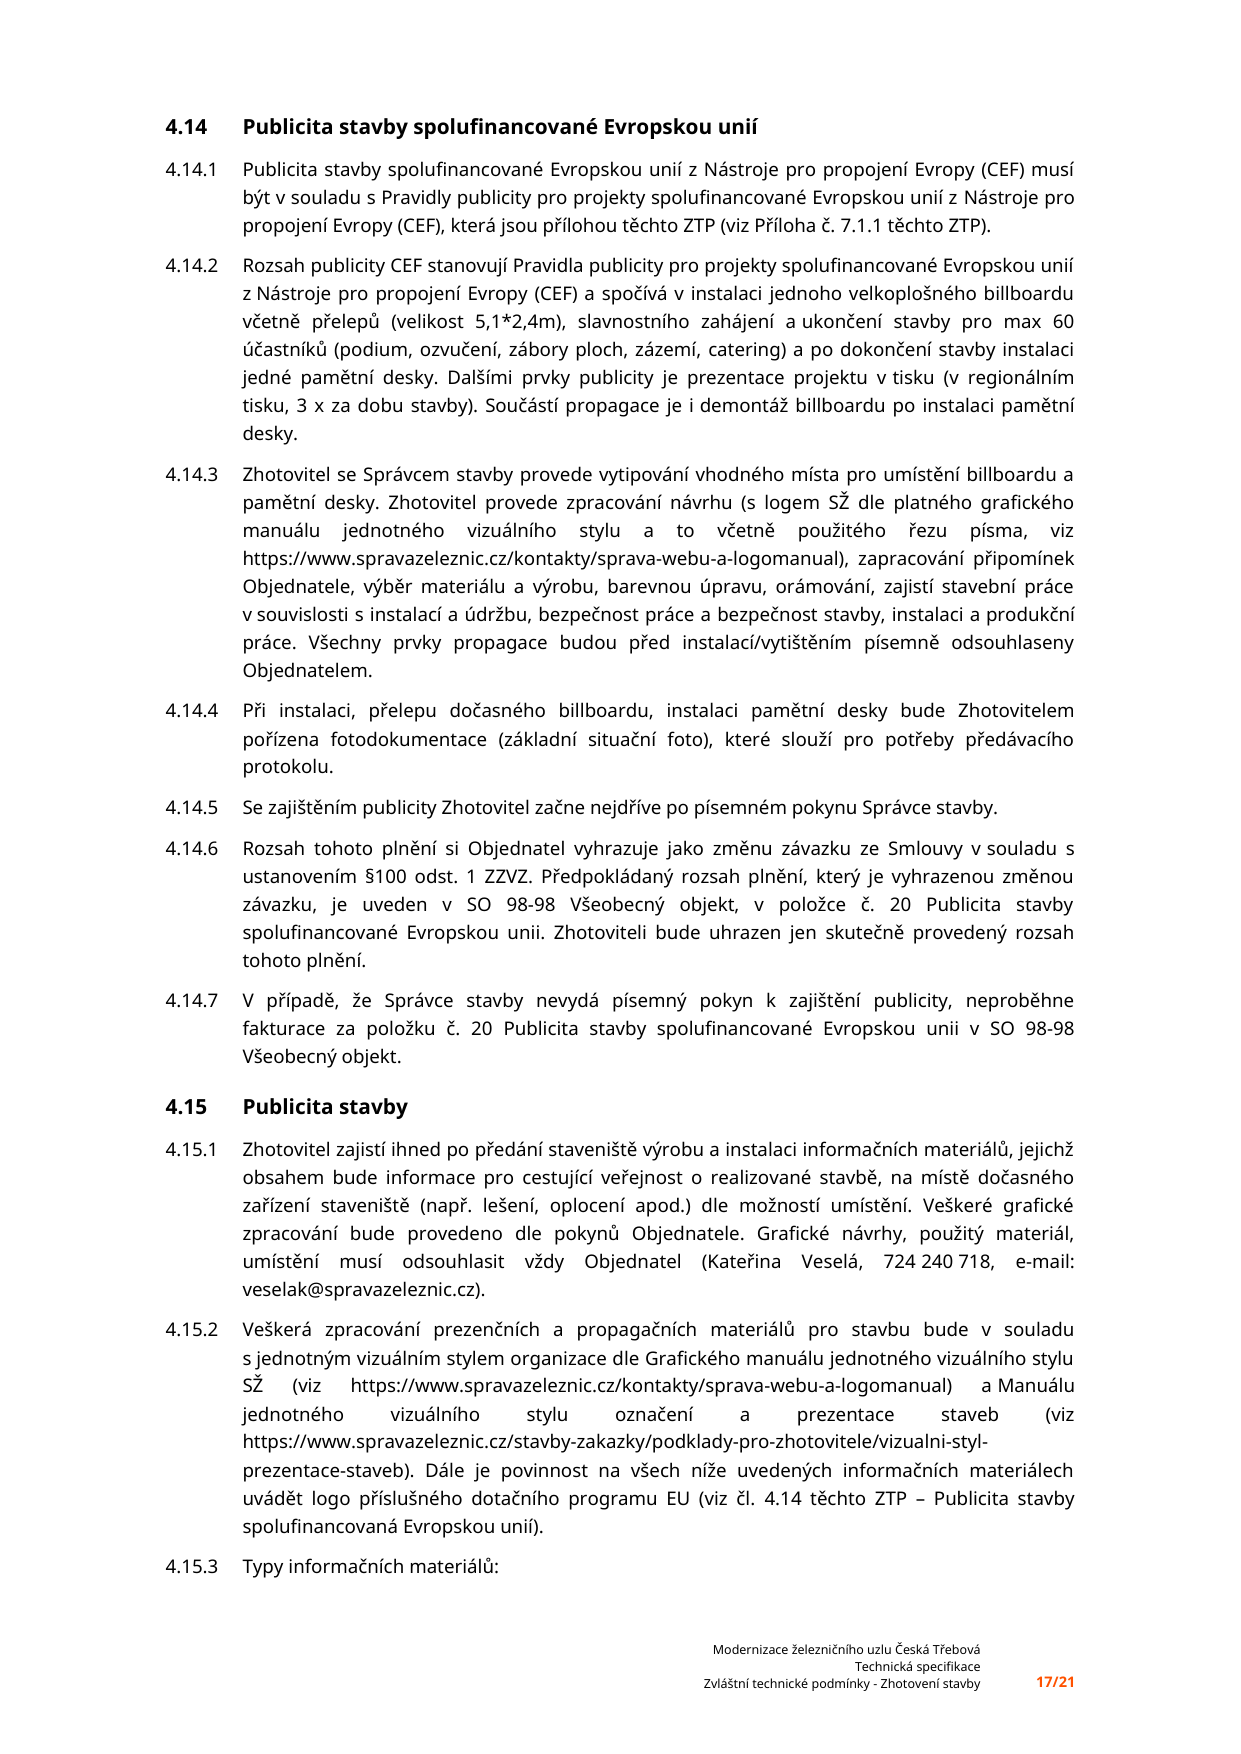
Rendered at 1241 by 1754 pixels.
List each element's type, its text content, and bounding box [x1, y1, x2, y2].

text Rozsah publicity CEF stanovují Pravidla publicity pro projekty spolufinancované Evropskou unií z Nástroje pro propojení Evropy (CEF) a spočívá v instalaci jednoho velkoplošného billboardu včetně přelepů (velikost 5,1*2,4m), slavnostního zahájení a ukončení stavby pro max 60 účastníků (podium, ozvučení, zábory ploch, zázemí, catering) a po dokončení stavby instalaci jedné pamětní desky. Dalšími prvky publicity je prezentace projektu v tisku (v regionálním tisku, 3 x za dobu stavby). Součástí propagace je i demontáž billboardu po instalaci pamětní desky. [165, 252, 1075, 446]
text Zhotovitel se Správcem stavby provede vytipování vhodného místa pro umístění billboardu a pamětní desky. Zhotovitel provede zpracování návrhu (s logem SŽ dle platného grafického manuálu jednotného vizuálního stylu a to včetně použitého řezu písma, viz https://www.spravazeleznic.cz/kontakty/sprava-webu-a-logomanual), zapracování připomínek Objednatele, výběr materiálu a výrobu, barevnou úpravu, orámování, zajistí stavební práce v souvislosti s instalací a údržbu, bezpečnost práce a bezpečnost stavby, instalaci a produkční práce. Všechny prvky propagace budou před instalací/vytištěním písemně odsouhlaseny Objednatelem. [165, 461, 1075, 683]
text Při instalaci, přelepu dočasného billboardu, instalaci pamětní desky bude Zhotovitelem pořízena fotodokumentace (základní situační foto), které slouží pro potřeby předávacího protokolu. [165, 698, 1075, 779]
text Zhotovitel zajistí ihned po předání staveniště výrobu a instalaci informačních materiálů, jejichž obsahem bude informace pro cestující veřejnost o realizované stavbě, na místě dočasného zařízení staveniště (např. lešení, oplocení apod.) dle možností umístění. Veškeré grafické zpracování bude provedeno dle pokynů Objednatele. Grafické návrhy, použitý materiál, umístění musí odsouhlasit vždy Objednatel (Kateřina Veselá, 724 240 718, e-mail: veselak@spravazeleznic.cz). [165, 1136, 1075, 1302]
text V případě, že Správce stavby nevydá písemný pokyn k zajištění publicity, neproběhne fakturace za položku č. 20 Publicita stavby spolufinancované Evropskou unii v SO 98-98 Všeobecný objekt. [165, 987, 1075, 1069]
text Se zajištěním publicity Zhotovitel začne nejdříve po písemném pokynu Správce stavby. [165, 794, 1075, 820]
text Rozsah tohoto plnění si Objednatel vyhrazuje jako změnu závazku ze Smlouvy v souladu s ustanovením §100 odst. 1 ZZVZ. Předpokládaný rozsah plnění, který je vyhrazenou změnou závazku, je uveden v SO 98-98 Všeobecný objekt, v položce č. 20 Publicita stavby spolufinancované Evropskou unii. Zhotoviteli bude uhrazen jen skutečně provedený rozsah tohoto plnění. [165, 835, 1075, 972]
text Veškerá zpracování prezenčních a propagačních materiálů pro stavbu bude v souladu s jednotným vizuálním stylem organizace dle Grafického manuálu jednotného vizuálního stylu SŽ (viz https://www.spravazeleznic.cz/kontakty/sprava-webu-a-logomanual) a Manuálu jednotného vizuálního stylu označení a prezentace staveb (viz https://www.spravazeleznic.cz/stavby-zakazky/podklady-pro-zhotovitele/vizualni-styl-prezentace-staveb). Dále je povinnost na všech níže uvedených informačních materiálech uvádět logo příslušného dotačního programu EU (viz čl. 4.14 těchto ZTP – Publicita stavby spolufinancovaná Evropskou unií). [165, 1317, 1075, 1538]
text Publicita stavby spolufinancované Evropskou unií [165, 112, 1075, 141]
text Publicita stavby spolufinancované Evropskou unií z Nástroje pro propojení Evropy (CEF) musí být v souladu s Pravidly publicity pro projekty spolufinancované Evropskou unií z Nástroje pro propojení Evropy (CEF), která jsou přílohou těchto ZTP (viz Příloha č. 7.1.1 těchto ZTP). [165, 156, 1075, 237]
text Publicita stavby [165, 1092, 1075, 1121]
text Typy informačních materiálů: [165, 1553, 1075, 1579]
